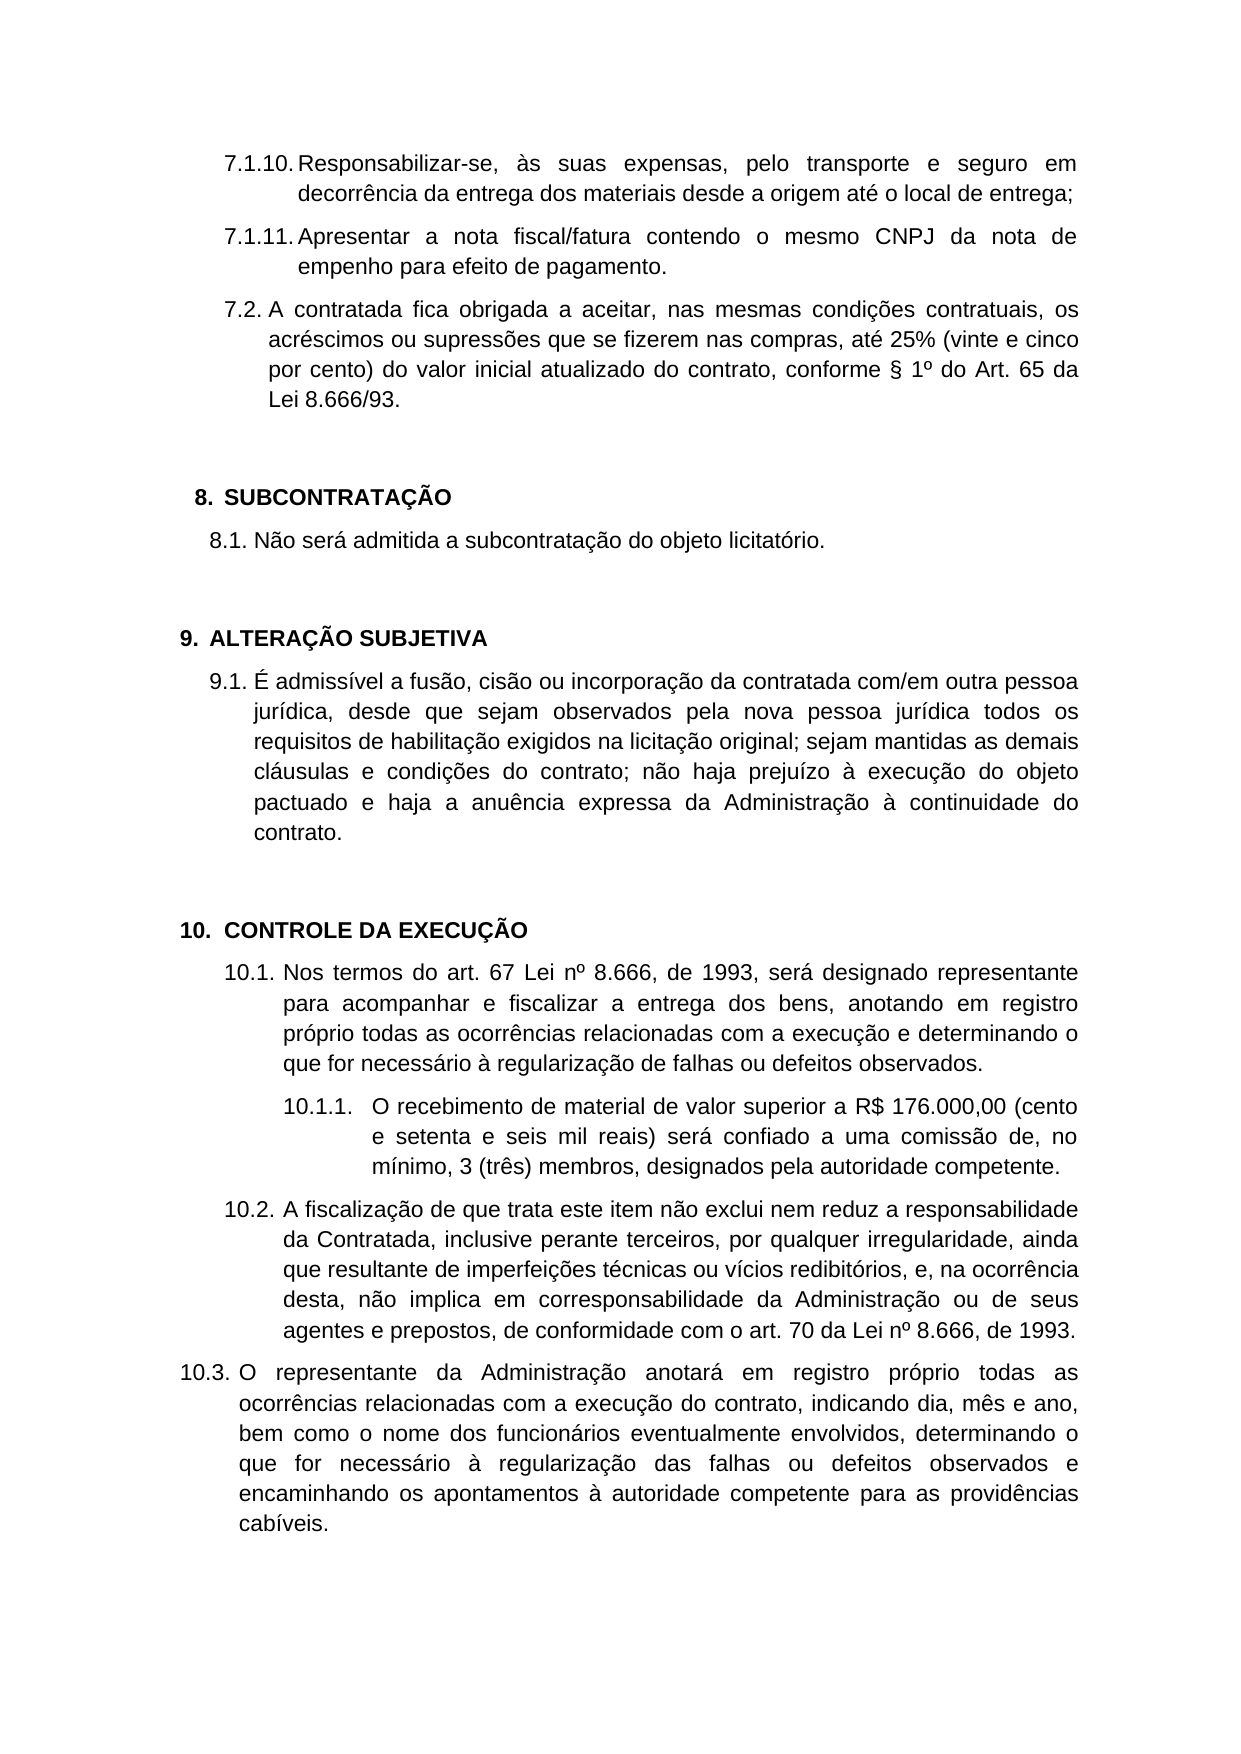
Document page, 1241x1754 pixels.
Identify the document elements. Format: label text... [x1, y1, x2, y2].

list CONTROLE DA EXECUÇÃO [179, 917, 1079, 943]
list Não será admitida a subcontratação do objeto licitatório. [209, 527, 1079, 553]
list O recebimento de material de valor superior a R$ 176.000,00 (cento e setenta e seis mil reais) será confiado a uma comissão de, no mínimo, 3 (três) membros, designados pela autoridade competente. [283, 1093, 1078, 1179]
list É admissível a fusão, cisão ou incorporação da contratada com/em outra pessoa jurídica, desde que sejam observados pela nova pessoa jurídica todos os requisitos de habilitação exigidos na licitação original; sejam mantidas as demais cláusulas e condições do contrato; não haja prejuízo à execução do objeto pactuado e haja a anuência expressa da Administração à continuidade do contrato. [209, 668, 1079, 845]
list Apresentar a nota fiscal/fatura contendo o mesmo CNPJ da nota de empenho para efeito de pagamento. [224, 223, 1078, 279]
list Responsabilizar-se, às suas expensas, pelo transporte e seguro em decorrência da entrega dos materiais desde a origem até o local de entrega; [224, 150, 1078, 207]
list Nos termos do art. 67 Lei nº 8.666, de 1993, será designado representante para acompanhar e fiscalizar a entrega dos bens, anotando em registro próprio todas as ocorrências relacionadas com a execução e determinando o que for necessário à regularização de falhas ou defeitos observados. [224, 959, 1079, 1076]
list O representante da Administração anotará em registro próprio todas as ocorrências relacionadas com a execução do contrato, indicando dia, mês e ano, bem como o nome dos funcionários eventualmente envolvidos, determinando o que for necessário à regularização das falhas ou defeitos observados e encaminhando os apontamentos à autoridade competente para as providências cabíveis. [179, 1359, 1079, 1537]
list A contratada fica obrigada a aceitar, nas mesmas condições contratuais, os acréscimos ou supressões que se fizerem nas compras, até 25% (vinte e cinco por cento) do valor inicial atualizado do contrato, conforme § 1º do Art. 65 da Lei 8.666/93. [224, 296, 1079, 413]
list A fiscalização de que trata este item não exclui nem reduz a responsabilidade da Contratada, inclusive perante terceiros, por qualquer irregularidade, ainda que resultante de imperfeições técnicas ou vícios redibitórios, e, na ocorrência desta, não implica em corresponsabilidade da Administração ou de seus agentes e prepostos, de conformidade com o art. 70 da Lei nº 8.666, de 1993. [224, 1196, 1079, 1343]
list ALTERAÇÃO SUBJETIVA [179, 625, 1079, 651]
list SUBCONTRATAÇÃO [194, 484, 1079, 511]
